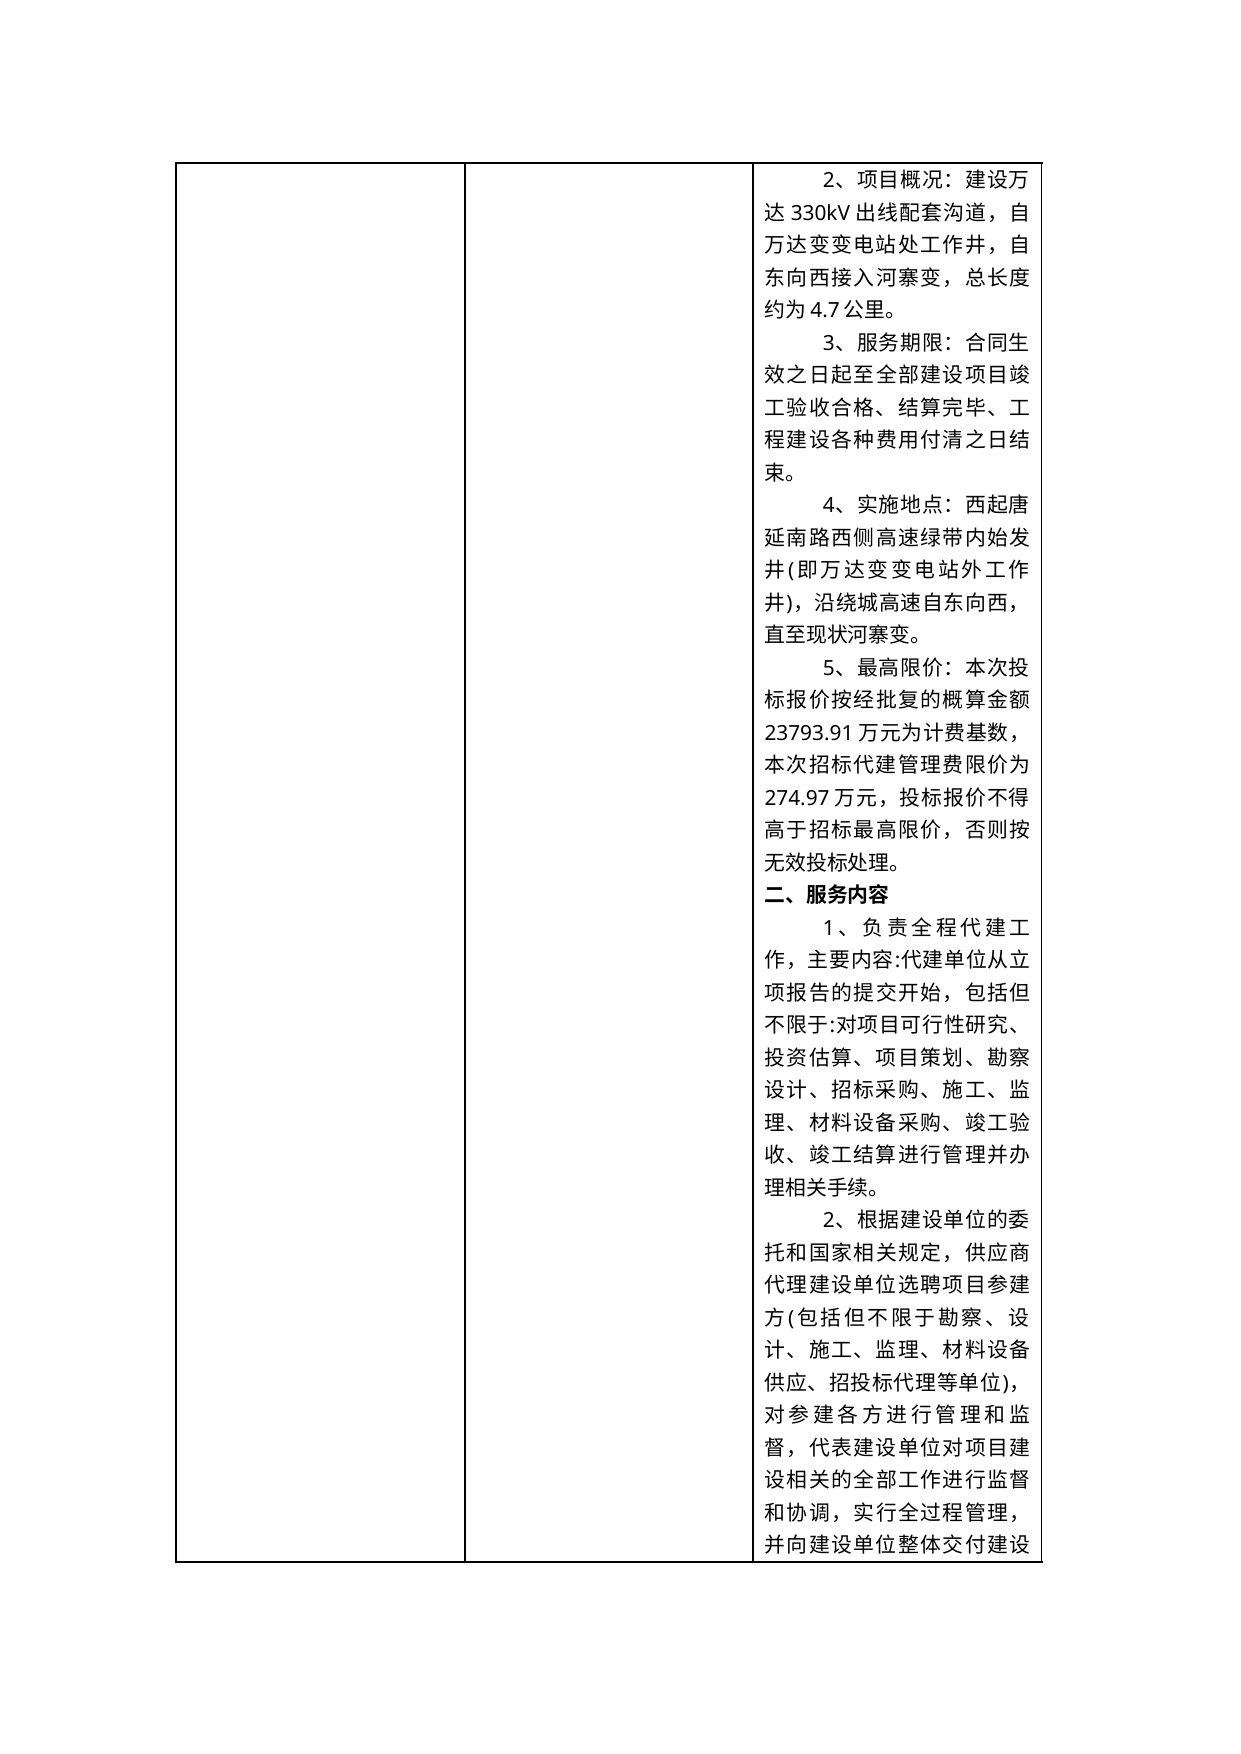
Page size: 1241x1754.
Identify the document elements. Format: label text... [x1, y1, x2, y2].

table_cell 1 [177, 164, 464, 1561]
table_cell [466, 164, 752, 1561]
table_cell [754, 164, 1041, 1561]
